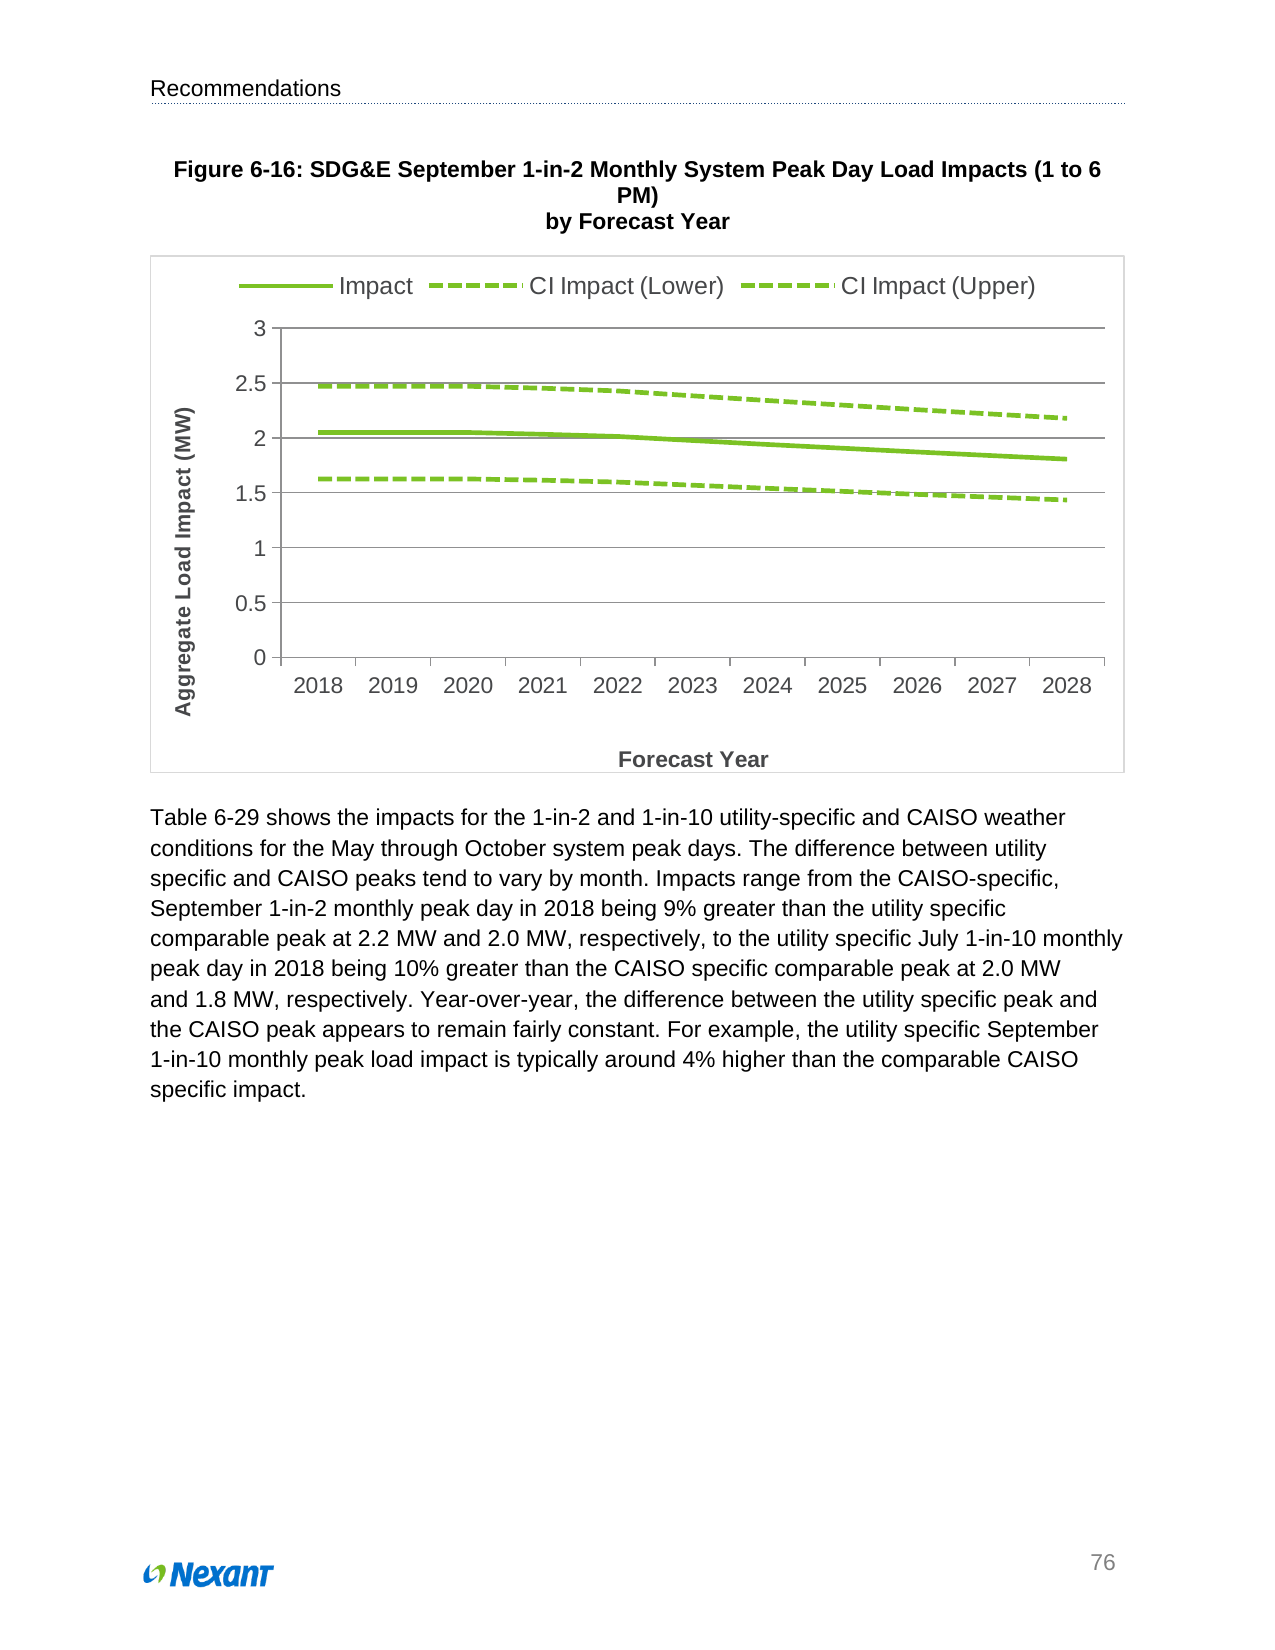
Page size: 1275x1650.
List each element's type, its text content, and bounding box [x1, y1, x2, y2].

picture [124, 1543, 293, 1605]
